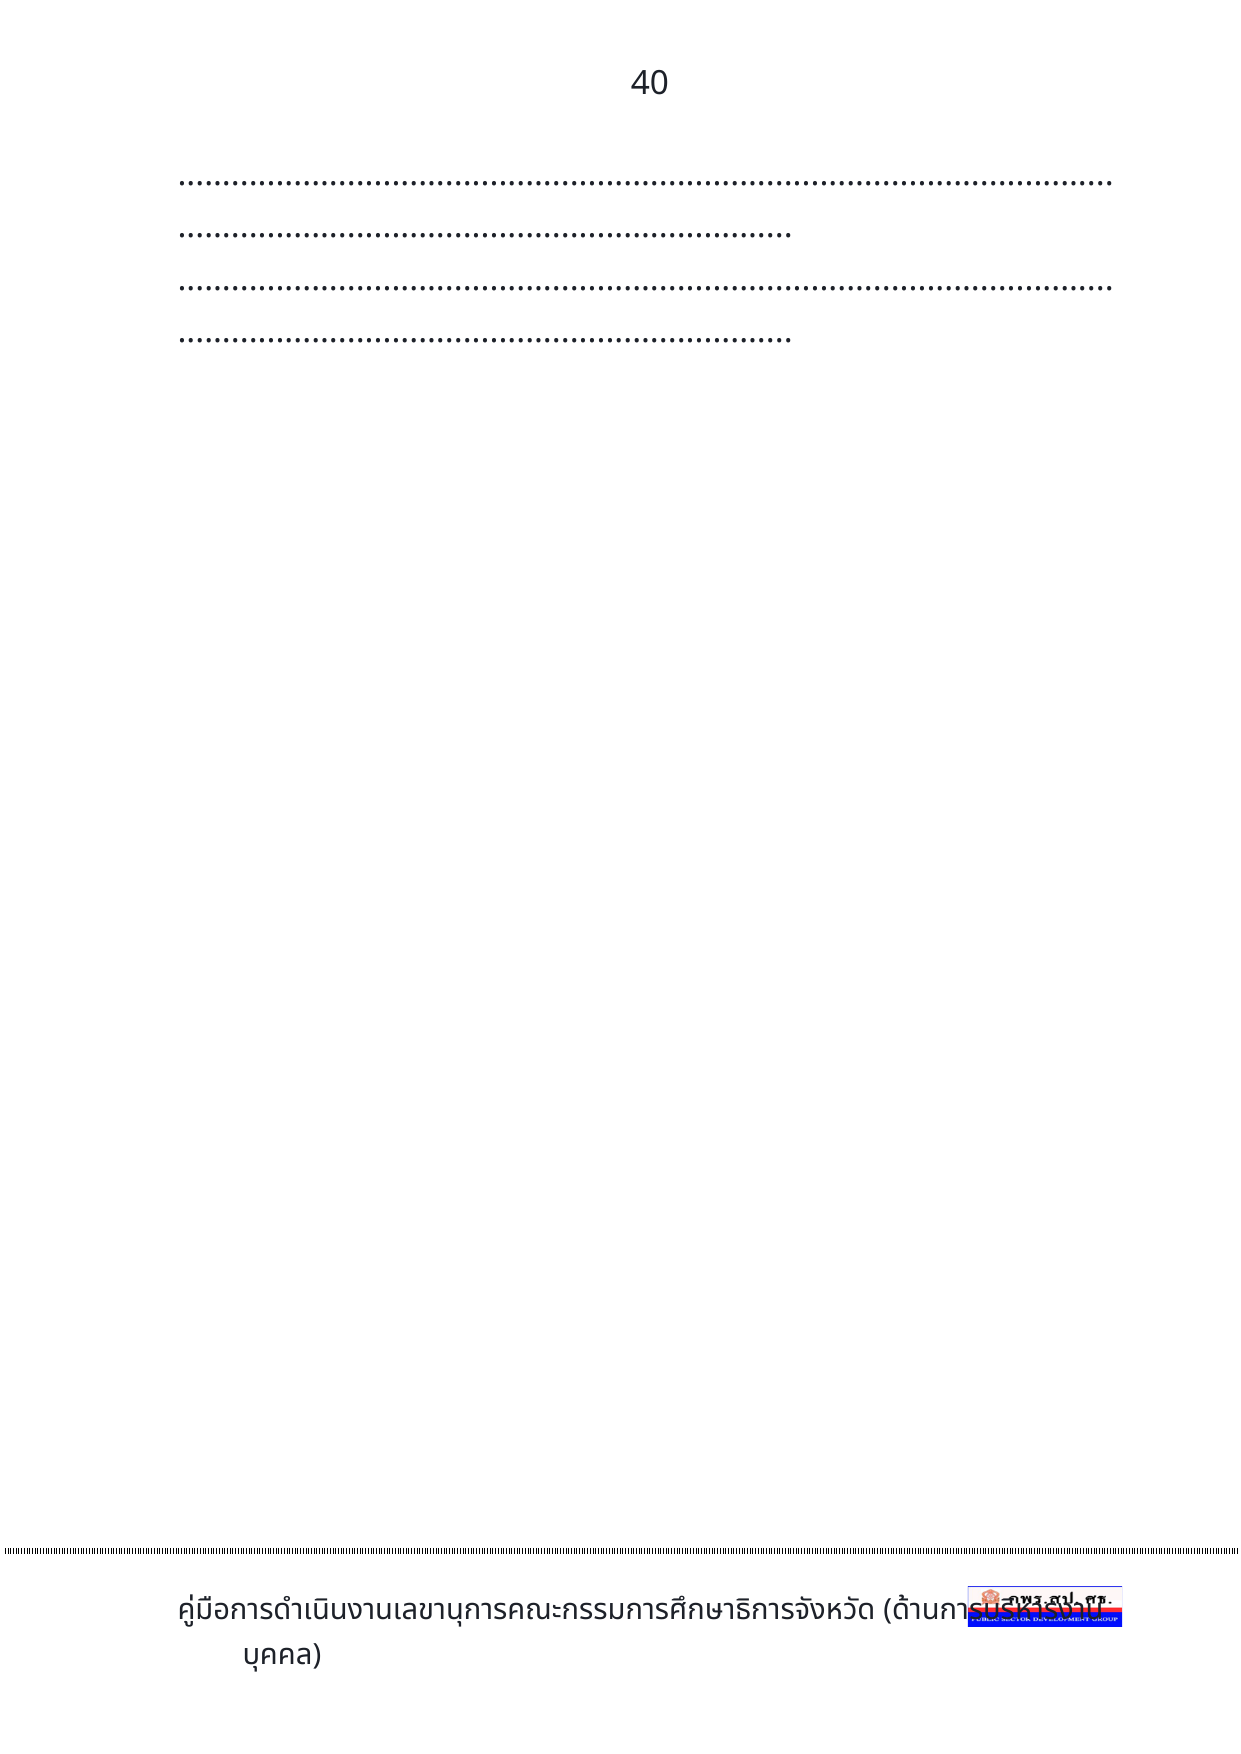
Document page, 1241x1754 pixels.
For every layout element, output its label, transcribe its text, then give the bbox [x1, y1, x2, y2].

picture [967, 1586, 1123, 1627]
